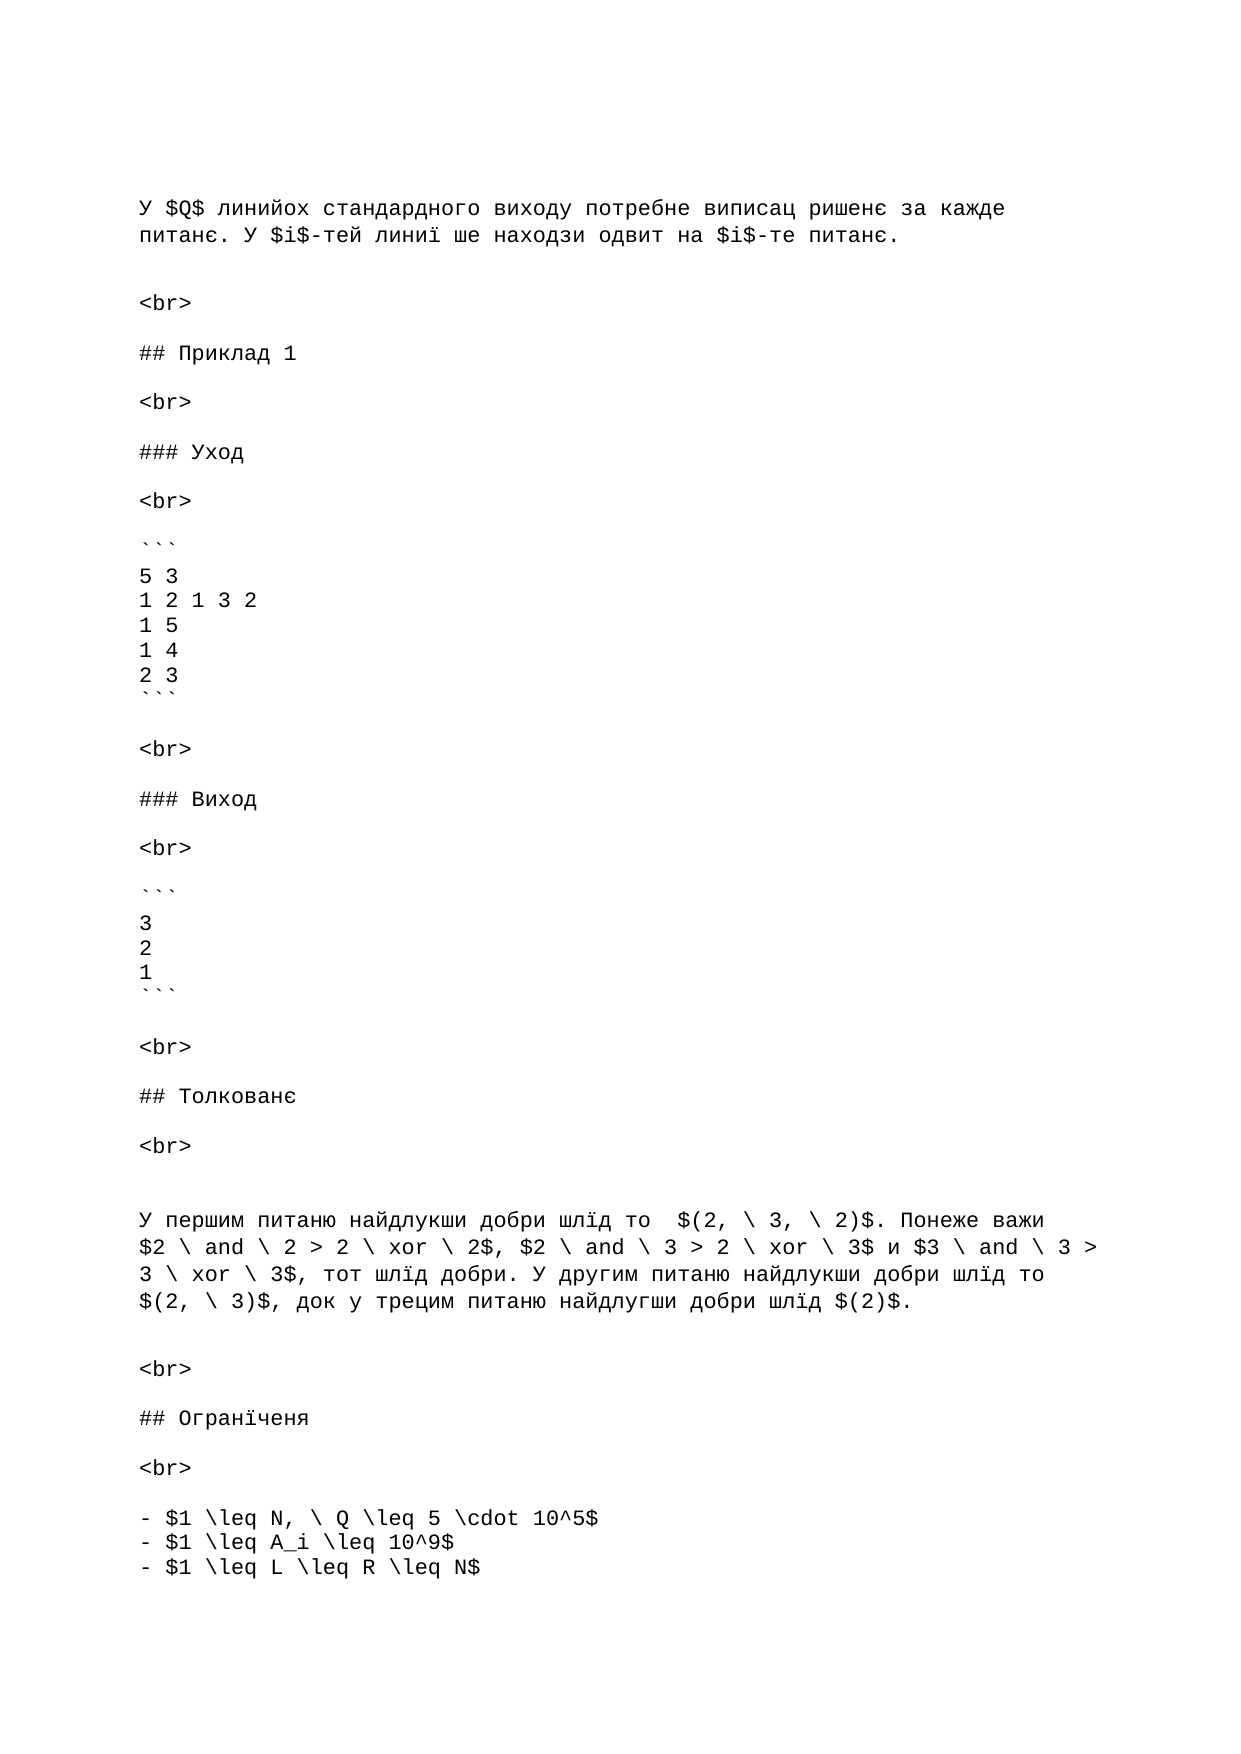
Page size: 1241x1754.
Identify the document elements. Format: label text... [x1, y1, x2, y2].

text ### Уход [139, 441, 1101, 466]
text <br> [139, 1036, 1101, 1061]
text 1 5 [139, 614, 1101, 639]
text У $Q$ линийох стандардного виходу потребне виписац ришенє за кажде питанє. У $i$-тей линиї ше находзи одвит на $i$-те питанє. [139, 197, 1101, 249]
text У першим питаню найдлукши добри шлїд то $(2, \ 3, \ 2)$. Понеже важи $2 \ and \ 2 > 2 \ xor \ 2$, $2 \ and \ 3 > 2 \ xor \ 3$ и $3 \ and \ 3 > 3 \ xor \ 3$, тот шлїд добри. У другим питаню найдлукши добри шлїд то $(2, \ 3)$, док у трецим питаню найдлугши добри шлїд $(2)$. [139, 1209, 1101, 1314]
text ``` [139, 689, 1101, 714]
text 2 [139, 937, 1101, 962]
text <br> [139, 738, 1101, 763]
text <br> [139, 1358, 1101, 1383]
text 2 3 [139, 664, 1101, 689]
text - $1 \leq A_i \leq 10^9$ [139, 1532, 1101, 1556]
text ### Виход [139, 788, 1101, 813]
text 1 [139, 962, 1101, 986]
text <br> [139, 391, 1101, 416]
text <br> [139, 1457, 1101, 1482]
text 5 3 [139, 565, 1101, 590]
text ``` [139, 887, 1101, 912]
text - $1 \leq L \leq R \leq N$ [139, 1556, 1101, 1581]
text ``` [139, 986, 1101, 1011]
text ## Приклад 1 [139, 342, 1101, 367]
text ## Огранїченя [139, 1408, 1101, 1432]
text ``` [139, 540, 1101, 565]
text <br> [139, 838, 1101, 862]
text 3 [139, 912, 1101, 937]
text 1 2 1 3 2 [139, 590, 1101, 614]
text <br> [139, 491, 1101, 515]
text - $1 \leq N, \ Q \leq 5 \cdot 10^5$ [139, 1507, 1101, 1532]
text <br> [139, 292, 1101, 317]
text <br> [139, 1135, 1101, 1160]
text 1 4 [139, 639, 1101, 664]
text ## Толкованє [139, 1086, 1101, 1110]
